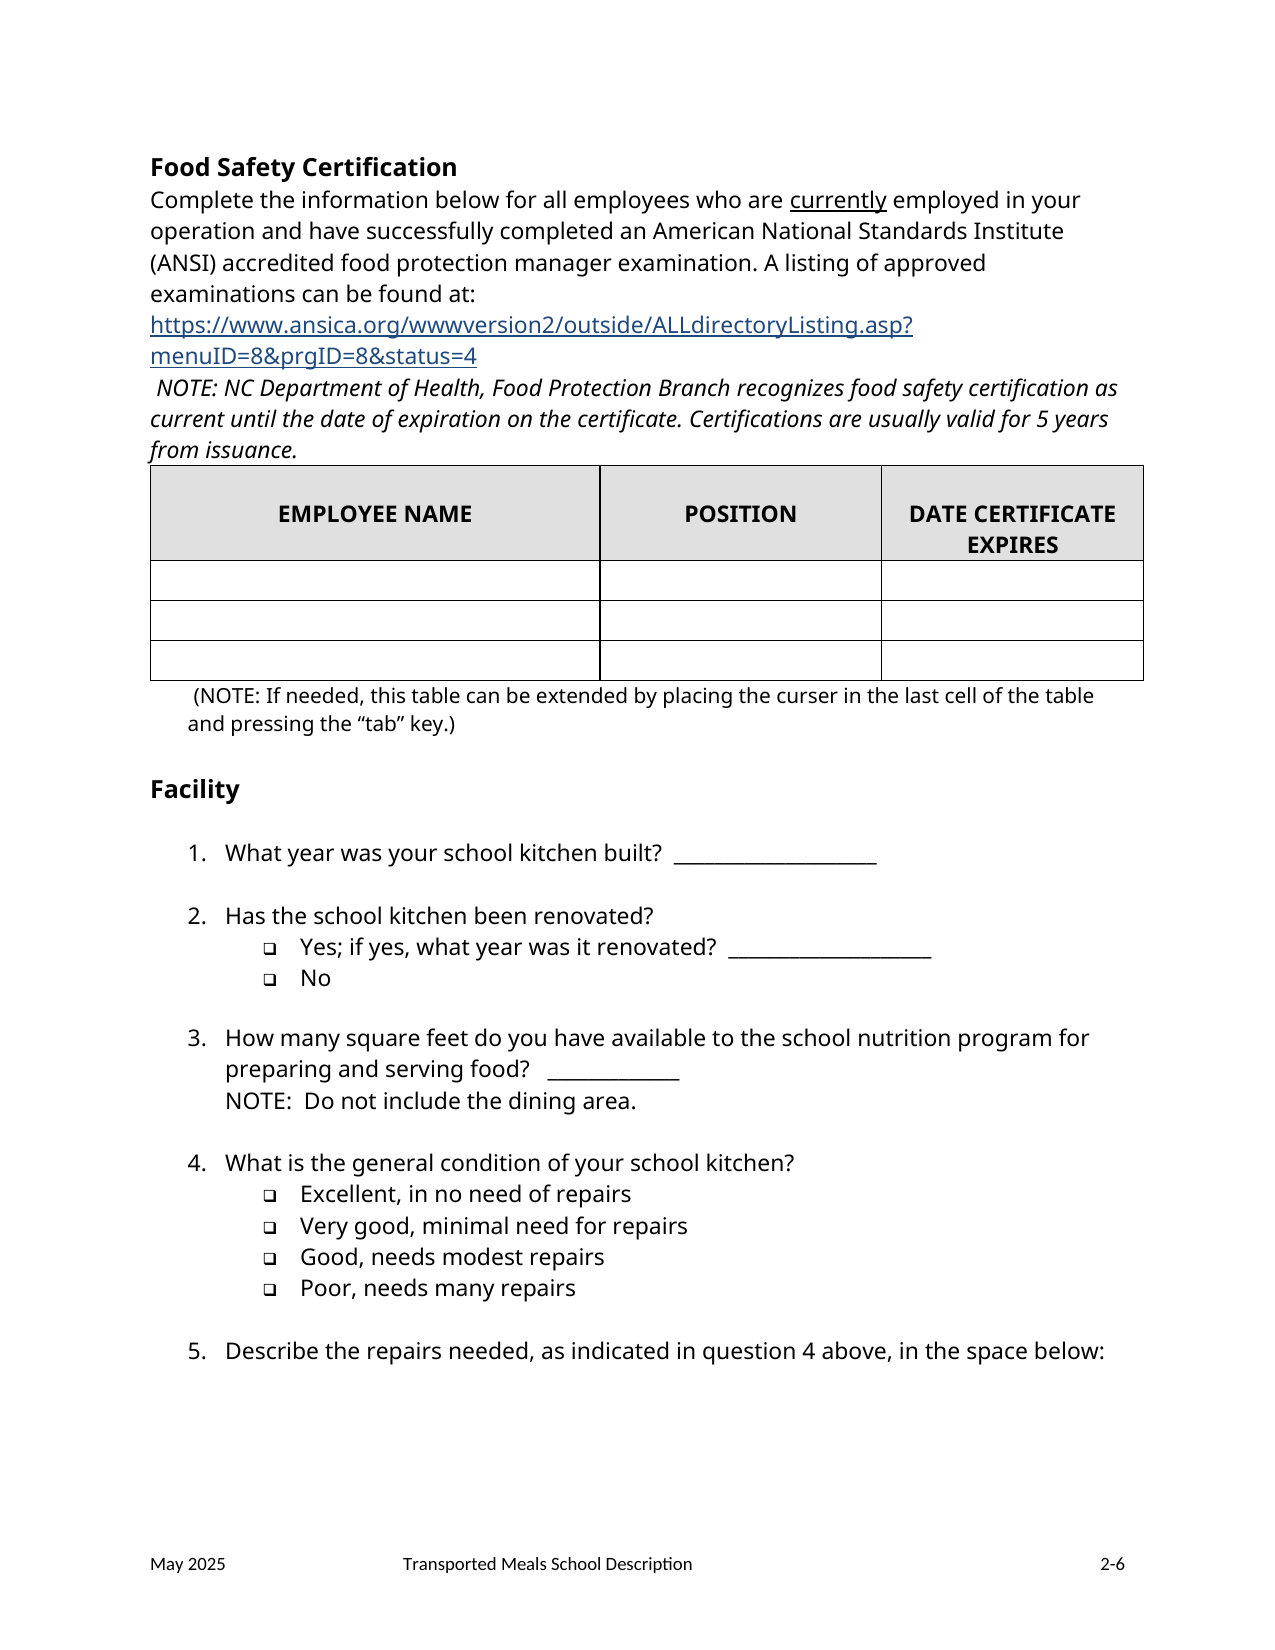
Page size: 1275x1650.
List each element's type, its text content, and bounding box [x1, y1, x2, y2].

list Very good, minimal need for repairs [262, 1209, 1125, 1241]
text Complete the information below for all employees who are currently employed in your operation and have successfully completed an American National Standards Institute (ANSI) accredited food protection manager examination. A listing of approved examinations can be found at: [150, 184, 1125, 309]
text https://www.ansica.org/wwwversion2/outside/ALLdirectoryListing.asp?menuID=8&prgID=8&status=4 [150, 309, 1125, 372]
table_cell [601, 641, 881, 680]
table_cell [151, 561, 599, 600]
subtitle Food Safety Certification [150, 150, 1125, 184]
table_cell [151, 641, 599, 680]
table_cell [882, 561, 1143, 600]
list Poor, needs many repairs [262, 1272, 1125, 1303]
subtitle Facility [150, 772, 1125, 806]
table_cell [601, 561, 881, 600]
table_header POSITION [601, 466, 881, 560]
list Yes; if yes, what year was it renovated? ____________________ [262, 931, 1125, 962]
list How many square feet do you have available to the school nutrition program for preparing and serving food? _____________ [187, 1022, 1125, 1084]
list Excellent, in no need of repairs [262, 1178, 1125, 1209]
table_header DATE CERTIFICATE EXPIRES [882, 466, 1143, 560]
table_cell [601, 601, 881, 640]
table_cell [151, 601, 599, 640]
list Describe the repairs needed, as indicated in question 4 above, in the space below: [187, 1334, 1125, 1366]
table_cell [882, 601, 1143, 640]
text NOTE: NC Department of Health, Food Protection Branch recognizes food safety certification as current until the date of expiration on the certificate. Certifications are usually valid for 5 years from issuance. [150, 372, 1125, 465]
list Has the school kitchen been renovated? [187, 899, 1125, 931]
list Good, needs modest repairs [262, 1241, 1200, 1272]
table_cell [882, 641, 1143, 680]
table_header EMPLOYEE NAME [151, 466, 599, 560]
list What is the general condition of your school kitchen? [187, 1147, 1125, 1178]
list No [262, 962, 1125, 993]
list What year was your school kitchen built? ____________________ [187, 837, 1125, 868]
text NOTE: Do not include the dining area. [225, 1084, 1125, 1116]
text (NOTE: If needed, this table can be extended by placing the curser in the last cell of the table and pressing the “tab” key.) [187, 681, 1125, 738]
